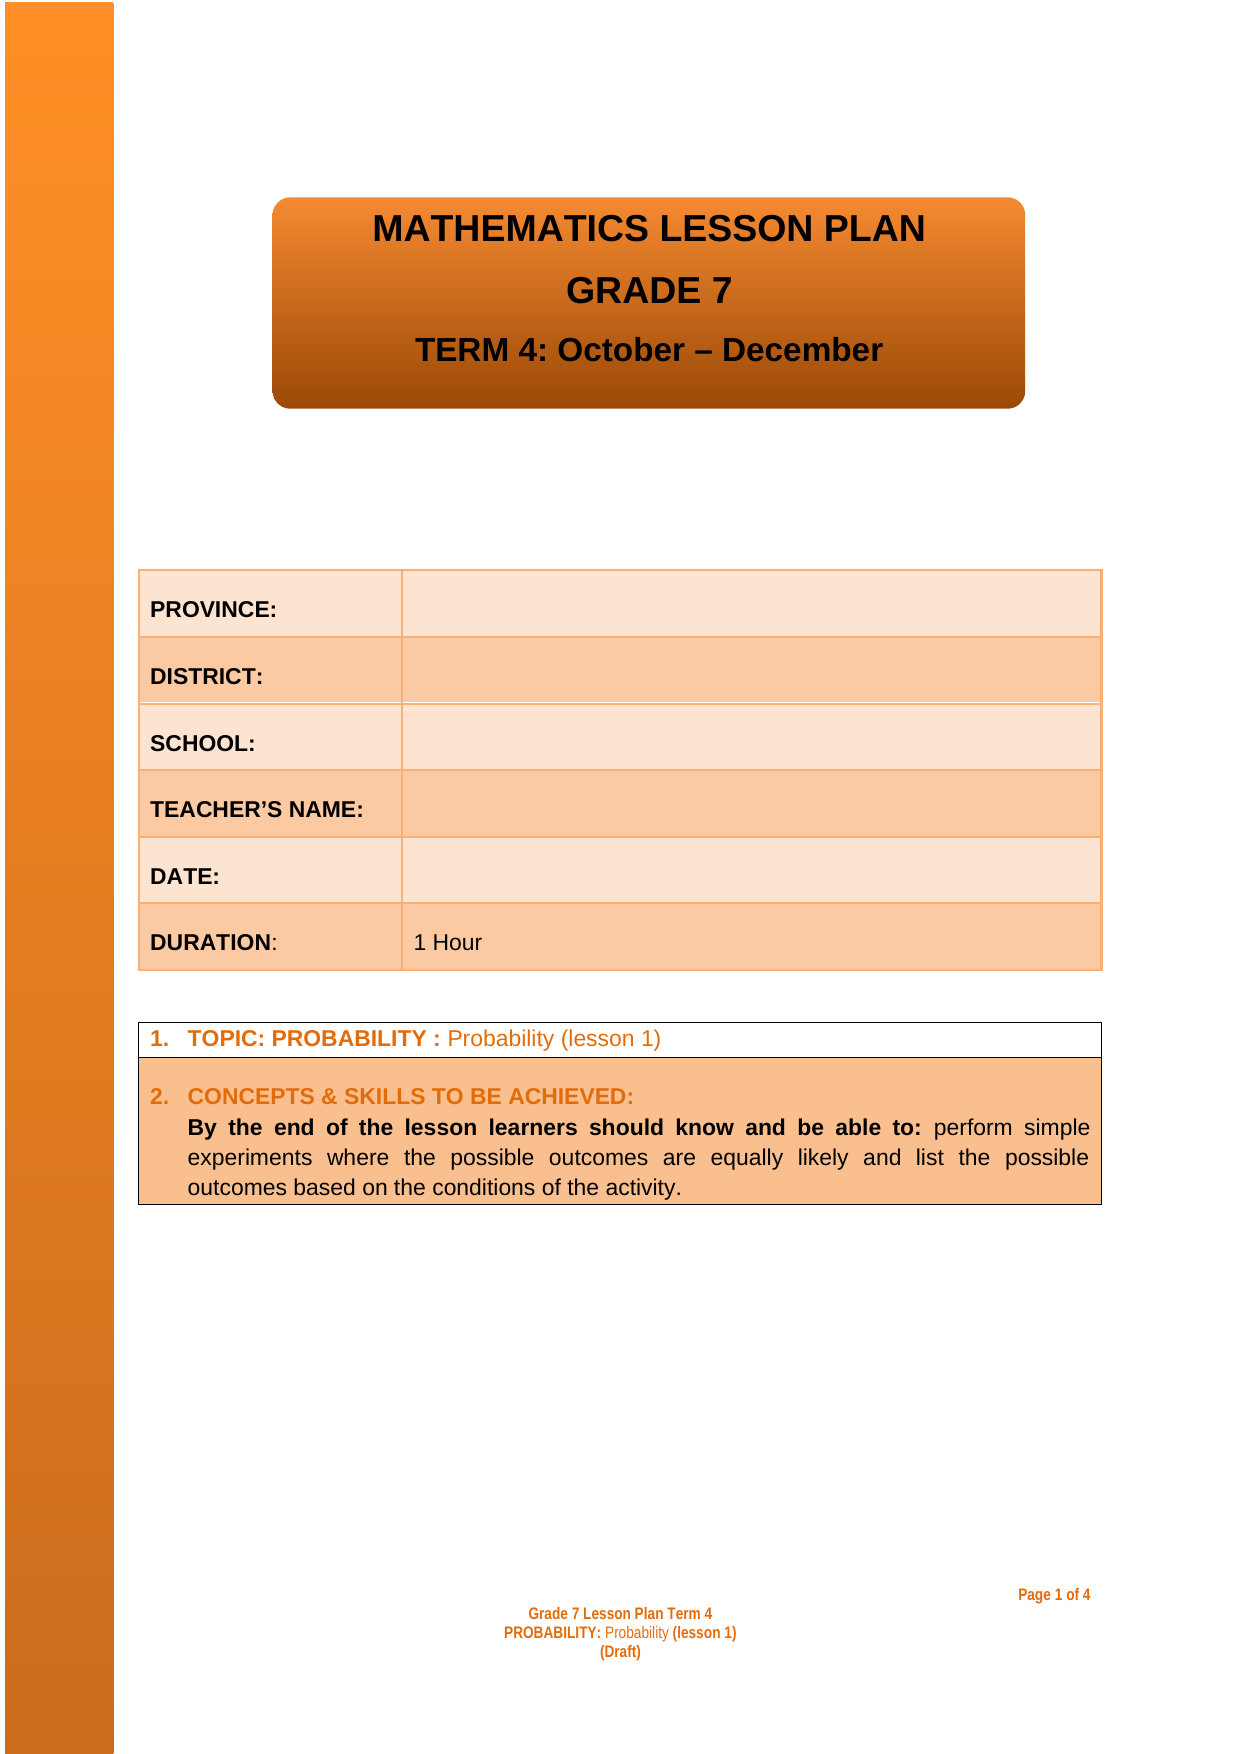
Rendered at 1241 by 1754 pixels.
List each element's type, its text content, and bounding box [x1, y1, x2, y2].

table_cell [403, 838, 1100, 902]
table_header [403, 571, 1100, 636]
table_cell TEACHER’S NAME: [140, 771, 401, 836]
table_cell DURATION: [140, 904, 401, 969]
table_cell DATE: [140, 838, 401, 902]
table_cell DISTRICT: [140, 638, 401, 702]
table_cell [403, 638, 1100, 702]
table_cell [403, 705, 1100, 769]
table_cell SCHOOL: [140, 705, 401, 769]
table_cell CONCEPTS & SKILLS TO BE ACHIEVED: By the end of the lesson learners should know and be able to: perform simple experiments where the possible outcomes are equally likely and list the possible outcomes based on the conditions of the activity. [139, 1058, 1101, 1204]
table_header TOPIC: PROBABILITY : Probability (lesson 1) [139, 1023, 1101, 1057]
table_cell [403, 771, 1100, 836]
table_header PROVINCE: [140, 571, 401, 636]
table_cell 1 Hour [403, 904, 1100, 969]
